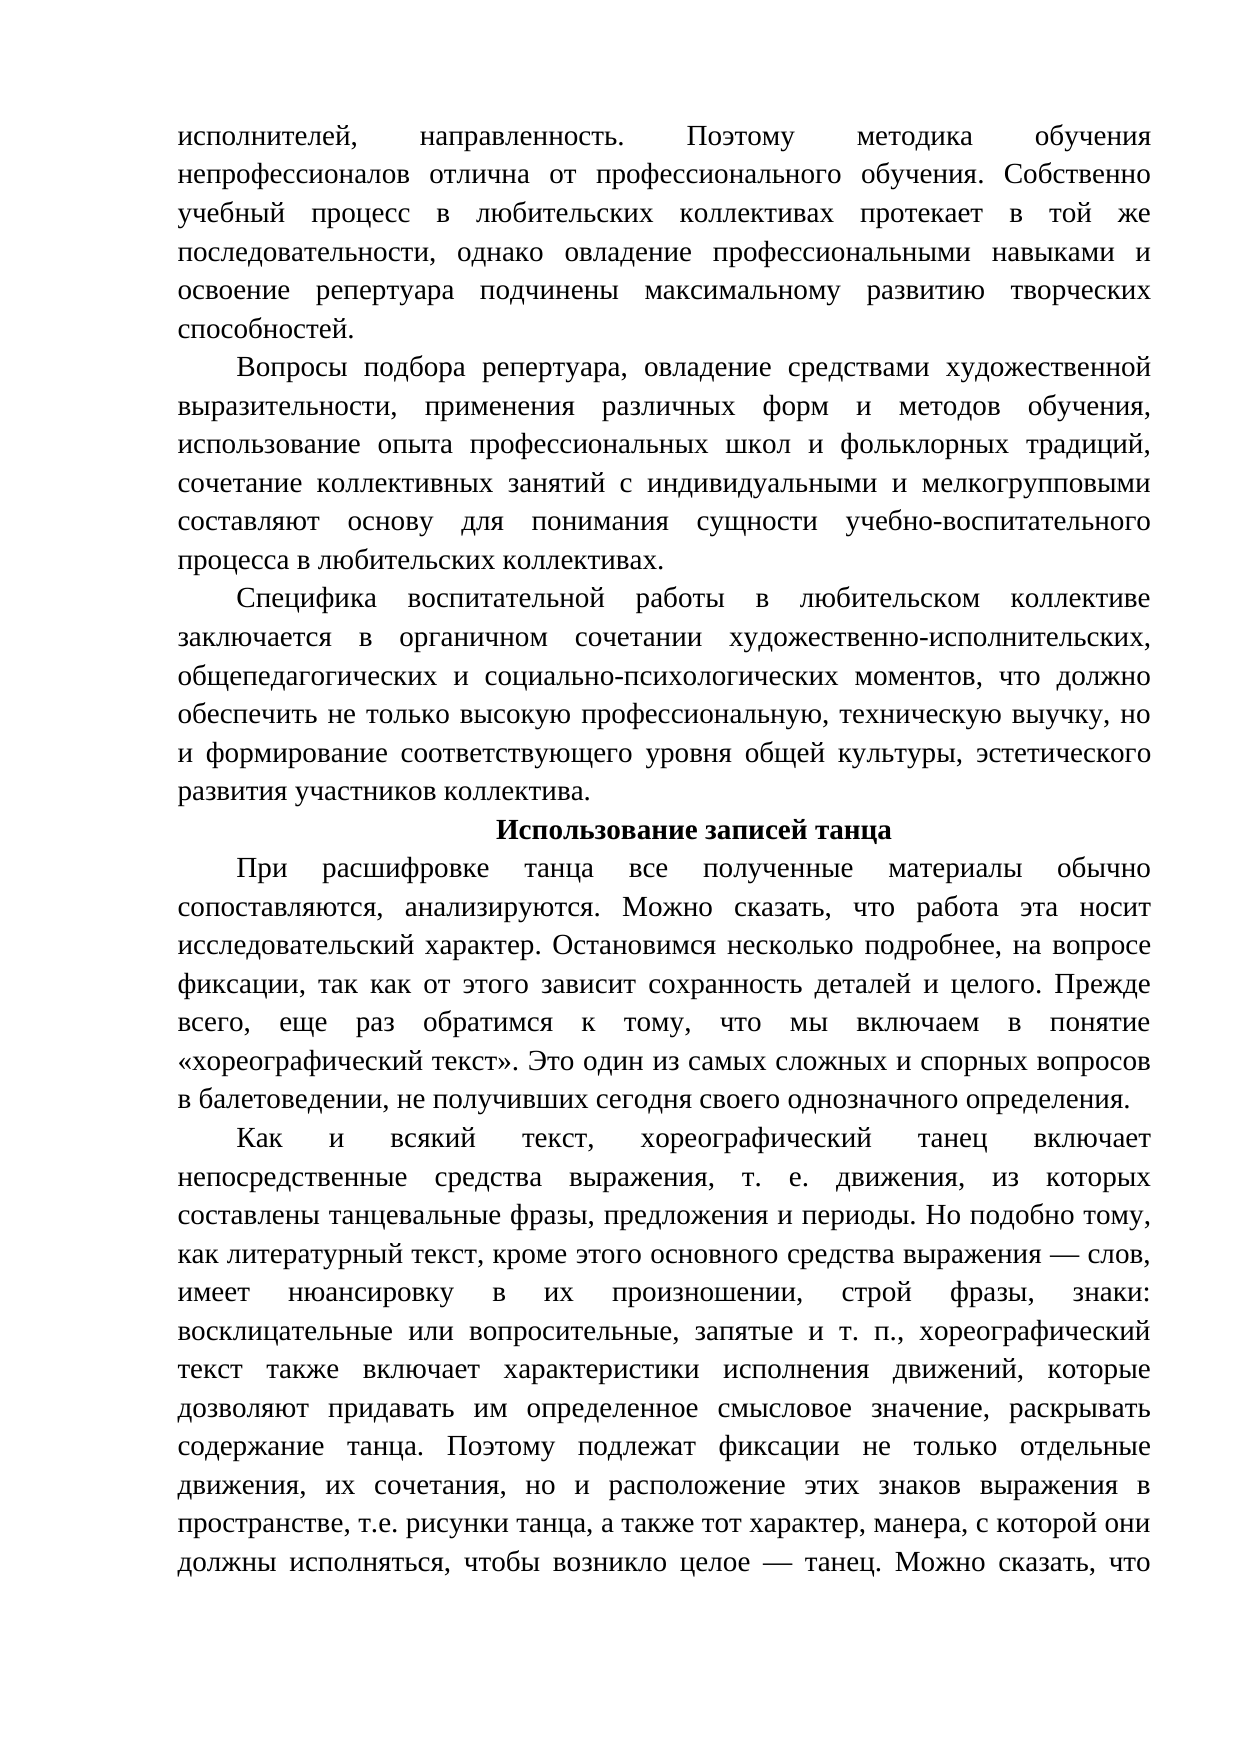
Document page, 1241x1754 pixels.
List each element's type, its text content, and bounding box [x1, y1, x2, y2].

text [177, 1120, 1152, 1578]
text Специфика воспитательной работы в любительском коллективе заключается в органичном сочетании художественно-исполнительских, общепедагогических и социально-психологических моментов, что должно обеспечить не только высокую профессиональную, техническую выучку, но и формирование соответствующего уровня общей культуры, эстетического развития участников коллектива. [177, 581, 1152, 807]
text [177, 118, 1152, 344]
text При расшифровке танца все полученные материалы обычно сопоставляются, анализируются. Можно сказать, что работа эта носит исследовательский характер. Остановимся несколько подробнее, на вопросе фиксации, так как от этого зависит сохранность деталей и целого. Прежде всего, еще раз обратимся к тому, что мы включаем в понятие «хореографический текст». Это один из самых сложных и спорных вопросов в балетоведении, не получивших сегодня своего однозначного определения. [177, 850, 1152, 1115]
text Использование записей танца [177, 812, 1152, 845]
text Вопросы подбора репертуара, овладение средствами художественной выразительности, применения различных форм и методов обучения, использование опыта профессиональных школ и фольклорных традиций, сочетание коллективных занятий с индивидуальными и мелкогрупповыми составляют основу для понимания сущности учебно-воспитательного процесса в любительских коллективах. [177, 349, 1152, 576]
